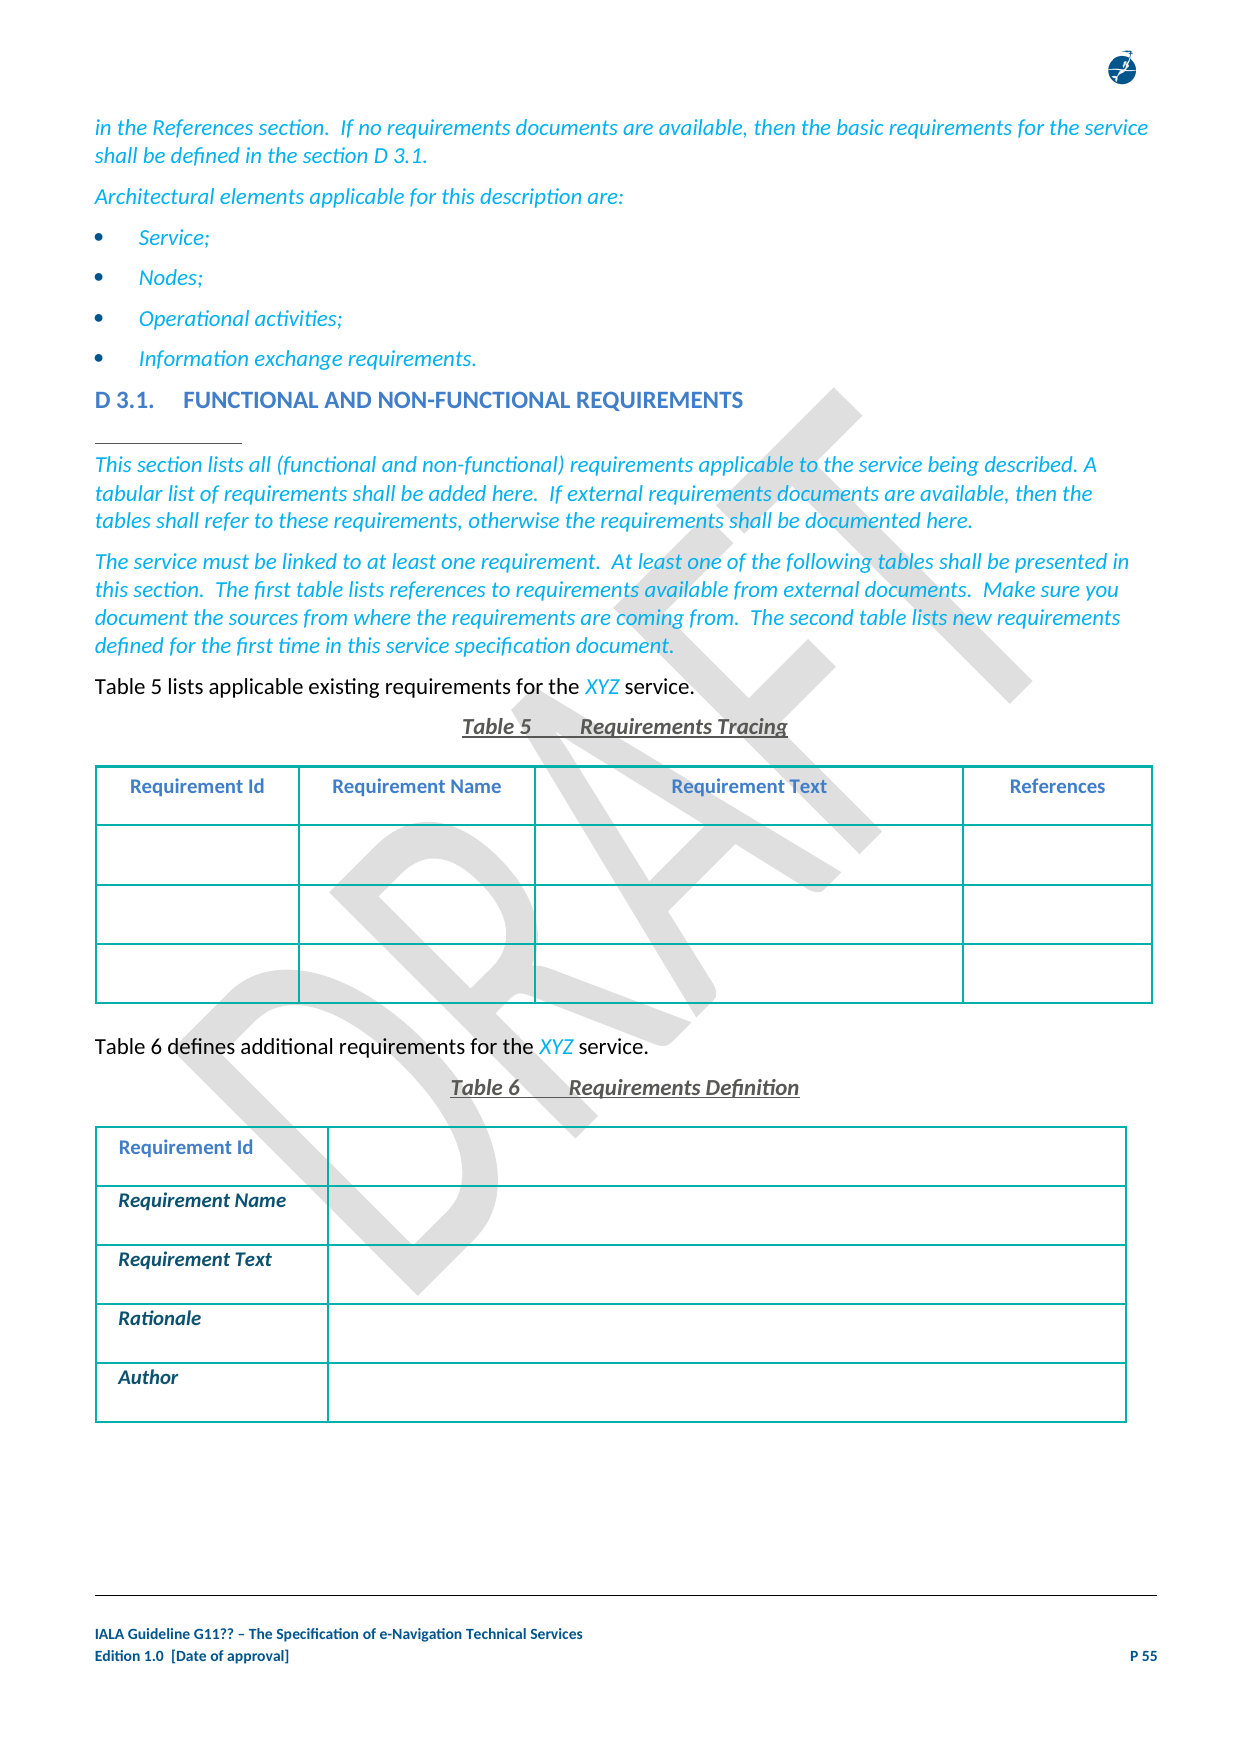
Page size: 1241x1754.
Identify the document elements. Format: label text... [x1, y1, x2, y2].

text Table 6 defines additional requirements for the XYZ service. [94, 1032, 1157, 1060]
table_cell Requirement Text [97, 1246, 327, 1303]
text Functional and Non-functional Requirements [94, 385, 1157, 415]
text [94, 113, 1157, 169]
text Information exchange requirements. [94, 344, 1157, 372]
table_cell [97, 945, 298, 1002]
table_cell [329, 1364, 1125, 1421]
table_cell [97, 886, 298, 942]
text Requirements Tracing [94, 712, 1157, 740]
table_cell [964, 945, 1151, 1002]
text Architectural elements applicable for this description are: [94, 182, 1157, 210]
text Operational activities; [94, 304, 1157, 332]
table_cell [97, 826, 298, 883]
table_cell [536, 826, 962, 883]
text Requirements Definition [94, 1073, 1157, 1101]
table_cell Rationale [97, 1305, 327, 1362]
table_cell [964, 886, 1151, 942]
picture [1077, 0, 1196, 119]
table_header Requirement Name [300, 768, 534, 824]
table_cell [329, 1305, 1125, 1362]
table_cell [300, 826, 534, 883]
table_header Requirement Text [536, 768, 962, 824]
text The service must be linked to at least one requirement. At least one of the following tables shall be presented in this section. The first table lists references to requirements available from external documents. Make sure you document the sources from where the requirements are coming from. The second table lists new requirements defined for the first time in this service specification document. [94, 547, 1157, 659]
text Nodes; [94, 263, 1157, 291]
table_cell Requirement Name [97, 1187, 327, 1244]
text Table 5 lists applicable existing requirements for the XYZ service. [94, 672, 1157, 700]
text Service; [94, 223, 1157, 251]
table_cell [536, 886, 962, 942]
table_cell [964, 826, 1151, 883]
table_cell [536, 945, 962, 1002]
table_header References [964, 768, 1151, 824]
table_header Requirement Id [97, 768, 298, 824]
table_header Requirement Id [97, 1128, 327, 1185]
table_header [329, 1128, 1125, 1185]
table_cell [329, 1187, 1125, 1244]
table_cell Author [97, 1364, 327, 1421]
table_cell [300, 886, 534, 942]
table_cell [329, 1246, 1125, 1303]
text This section lists all (functional and non-functional) requirements applicable to the service being described. A tabular list of requirements shall be added here. If external requirements documents are available, then the tables shall refer to these requirements, otherwise the requirements shall be documented here. [94, 451, 1157, 535]
table_cell [300, 945, 534, 1002]
